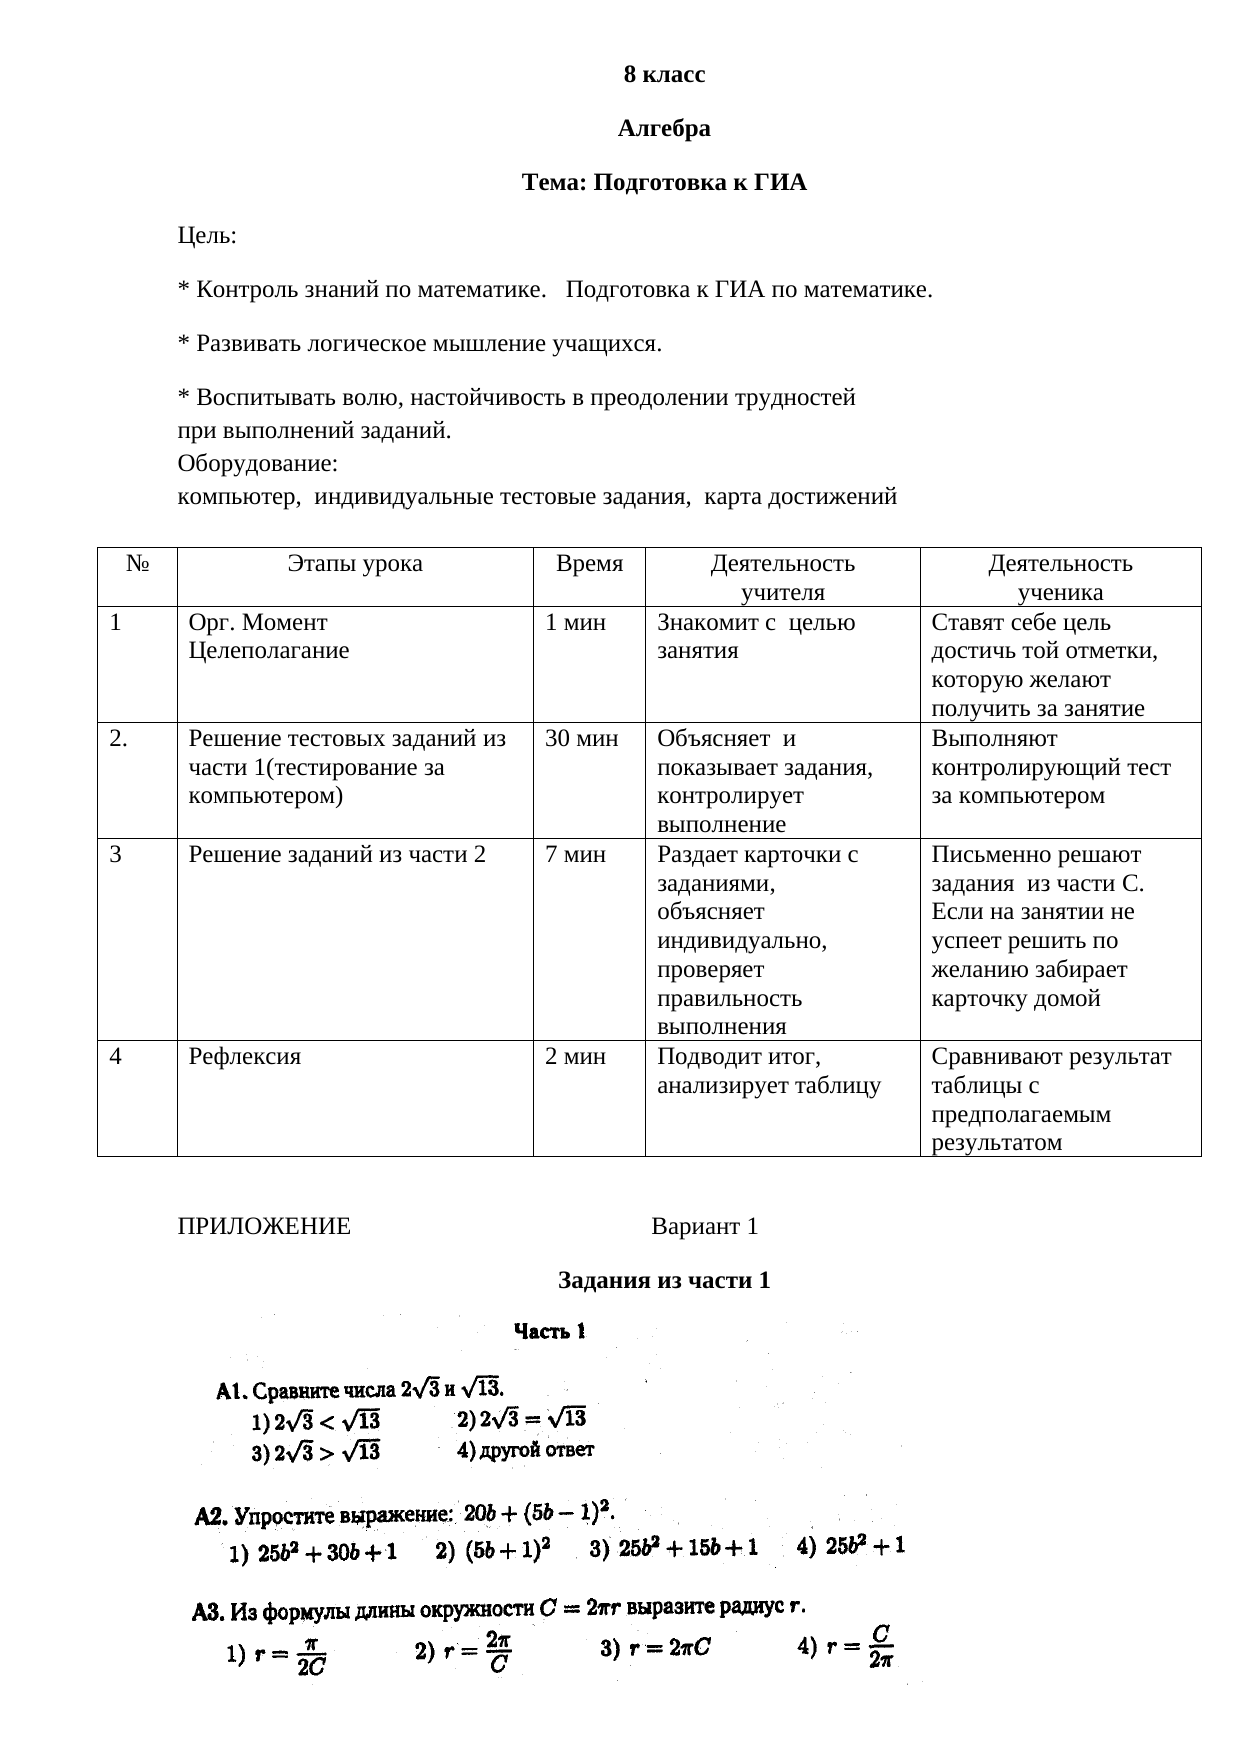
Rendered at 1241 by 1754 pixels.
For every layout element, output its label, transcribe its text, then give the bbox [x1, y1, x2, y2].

table_cell 4 [98, 1041, 177, 1156]
table_cell Ставят себе цель достичь той отметки, которую желают получить за занятие [921, 607, 1201, 722]
table_cell Выполняют контролирующий тест за компьютером [921, 723, 1201, 838]
table_header Этапы урока [178, 548, 533, 606]
text Оборудование: [177, 448, 1152, 477]
table_cell Решение тестовых заданий из части 1(тестирование за компьютером) [178, 723, 533, 838]
table_cell Подводит итог, анализирует таблицу [646, 1041, 920, 1156]
table_cell 2. [98, 723, 177, 838]
table_cell 7 мин [534, 839, 645, 1040]
table_cell Сравнивают результат таблицы с предполагаемым результатом [921, 1041, 1201, 1156]
table_cell Орг. Момент Целеполагание [178, 607, 533, 722]
table_cell Решение заданий из части 2 [178, 839, 533, 1040]
table_header Время [534, 548, 645, 606]
text * Контроль знаний по математике. Подготовка к ГИА по математике. [177, 274, 1152, 303]
picture [177, 1314, 928, 1470]
text Цель: [177, 221, 1152, 249]
picture [177, 1494, 928, 1568]
table_cell Знакомит с целью занятия [646, 607, 920, 722]
table_cell Рефлексия [178, 1041, 533, 1156]
table_header № [98, 548, 177, 606]
table_cell Объясняет и показывает задания, контролирует выполнение [646, 723, 920, 838]
table_cell 1 [98, 607, 177, 722]
text при выполнений заданий. [177, 415, 1152, 444]
text Алгебра [177, 113, 1152, 142]
text * Воспитывать волю, настойчивость в преодолении трудностей [177, 382, 1152, 411]
text Задания из части 1 [177, 1265, 1152, 1294]
table_cell 2 мин [534, 1041, 645, 1156]
table_header Деятельность ученика [921, 548, 1201, 606]
text компьютер, индивидуальные тестовые задания, карта достижений [177, 481, 1152, 510]
picture [177, 1592, 929, 1685]
text 8 класс [177, 59, 1152, 88]
table_cell Письменно решают задания из части С. Если на занятии не успеет решить по желанию забирает карточку домой [921, 839, 1201, 1040]
table_cell Раздает карточки с заданиями, объясняет индивидуально, проверяет правильность выполнения [646, 839, 920, 1040]
text ПРИЛОЖЕНИЕ Вариант 1 [177, 1211, 1152, 1240]
table_cell 1 мин [534, 607, 645, 722]
table_header Деятельность учителя [646, 548, 920, 606]
table_cell 3 [98, 839, 177, 1040]
text Тема: Подготовка к ГИА [177, 167, 1152, 196]
table_cell 30 мин [534, 723, 645, 838]
text * Развивать логическое мышление учащихся. [177, 328, 1152, 357]
